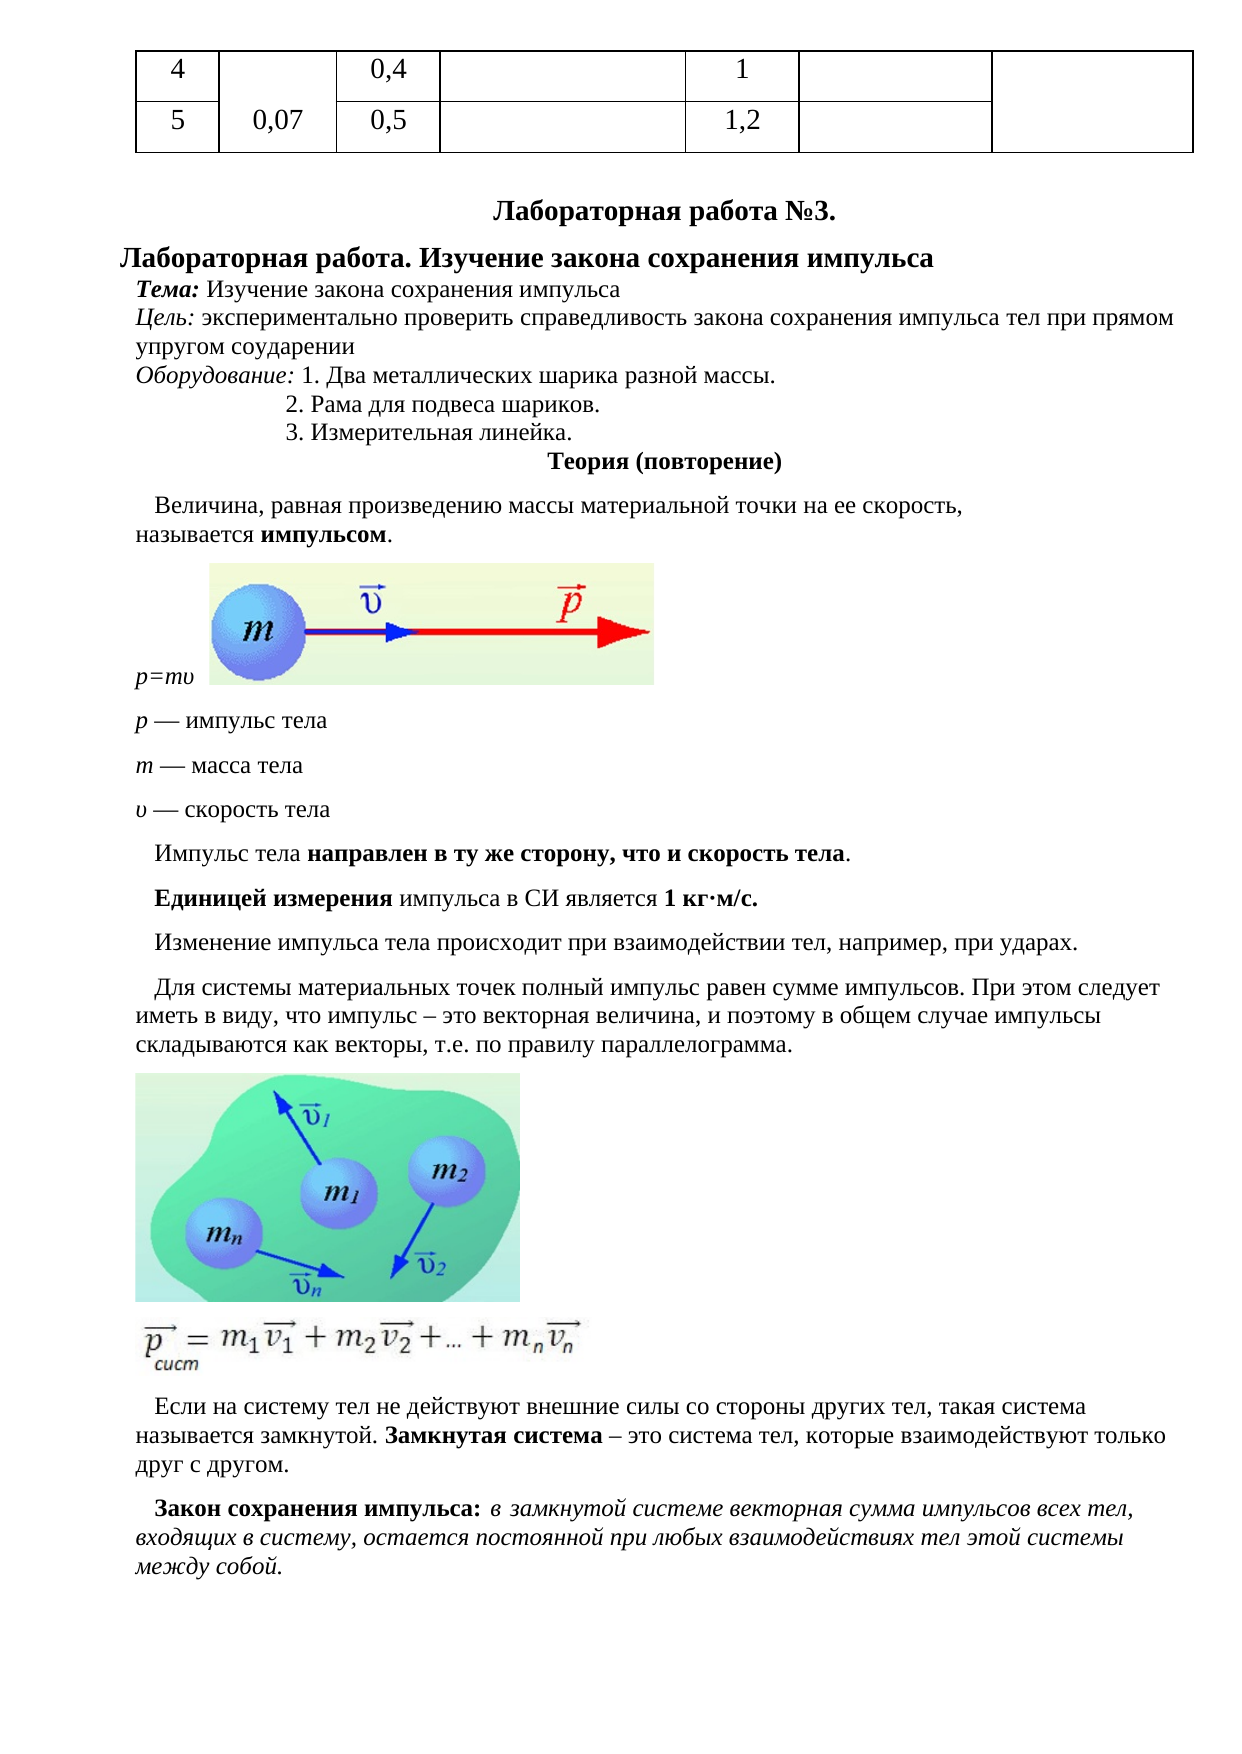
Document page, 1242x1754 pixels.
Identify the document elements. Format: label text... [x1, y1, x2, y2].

table_cell 0,4 [337, 52, 439, 101]
text Импульс тела направлен в ту же сторону, что и скорость тела. [135, 838, 1194, 867]
text m — масса тела [135, 750, 1194, 778]
text υ — скорость тела [135, 794, 1194, 823]
text Лабораторная работа. Изучение закона сохранения импульса [120, 227, 1209, 274]
table_cell [800, 52, 991, 101]
table_cell [800, 102, 991, 151]
text p — импульс тела [135, 705, 1194, 734]
text Для системы материальных точек полный импульс равен сумме импульсов. При этом следует иметь в виду, что импульс – это векторная величина, и поэтому в общем случае импульсы складываются как векторы, т.е. по правилу параллелограмма. [135, 972, 1194, 1058]
text Величина, равная произведению массы материальной точки на ее скорость, называется импульсом. [135, 491, 1194, 548]
text Если на систему тел не действуют внешние силы со стороны других тел, такая система называется замкнутой. Замкнутая система – это система тел, которые взаимодействуют только друг с другом. [135, 1391, 1194, 1478]
table_cell 4 [137, 52, 218, 101]
table_cell 1 [686, 52, 798, 101]
picture [135, 1317, 592, 1376]
text Изменение импульса тела происходит при взаимодействии тел, например, при ударах. [135, 927, 1194, 956]
text Тема: Изучение закона сохранения импульса [135, 274, 1194, 302]
text 2. Рама для подвеса шариков. [135, 389, 1194, 417]
text Цель: экспериментально проверить справедливость закона сохранения импульса тел при прямом упругом соударении [135, 302, 1194, 360]
text Закон сохранения импульса: в замкнутой системе векторная сумма импульсов всех тел, входящих в систему, остается постоянной при любых взаимодействиях тел этой системы между собой. [135, 1493, 1194, 1579]
table_cell 0,5 [337, 102, 439, 151]
text 3. Измерительная линейка. [135, 417, 1194, 446]
picture [135, 1073, 520, 1302]
picture [209, 563, 655, 685]
text Теория (повторение) [135, 446, 1194, 475]
text Единицей измерения импульса в СИ является 1 кг·м/с. [135, 883, 1194, 912]
table_cell [441, 52, 685, 101]
table_cell 5 [137, 102, 218, 151]
text Оборудование: 1. Два металлических шарика разной массы. [135, 360, 1194, 389]
table_cell [441, 102, 685, 151]
text Лабораторная работа №3. [135, 193, 1194, 227]
table_cell 1,2 [686, 102, 798, 151]
